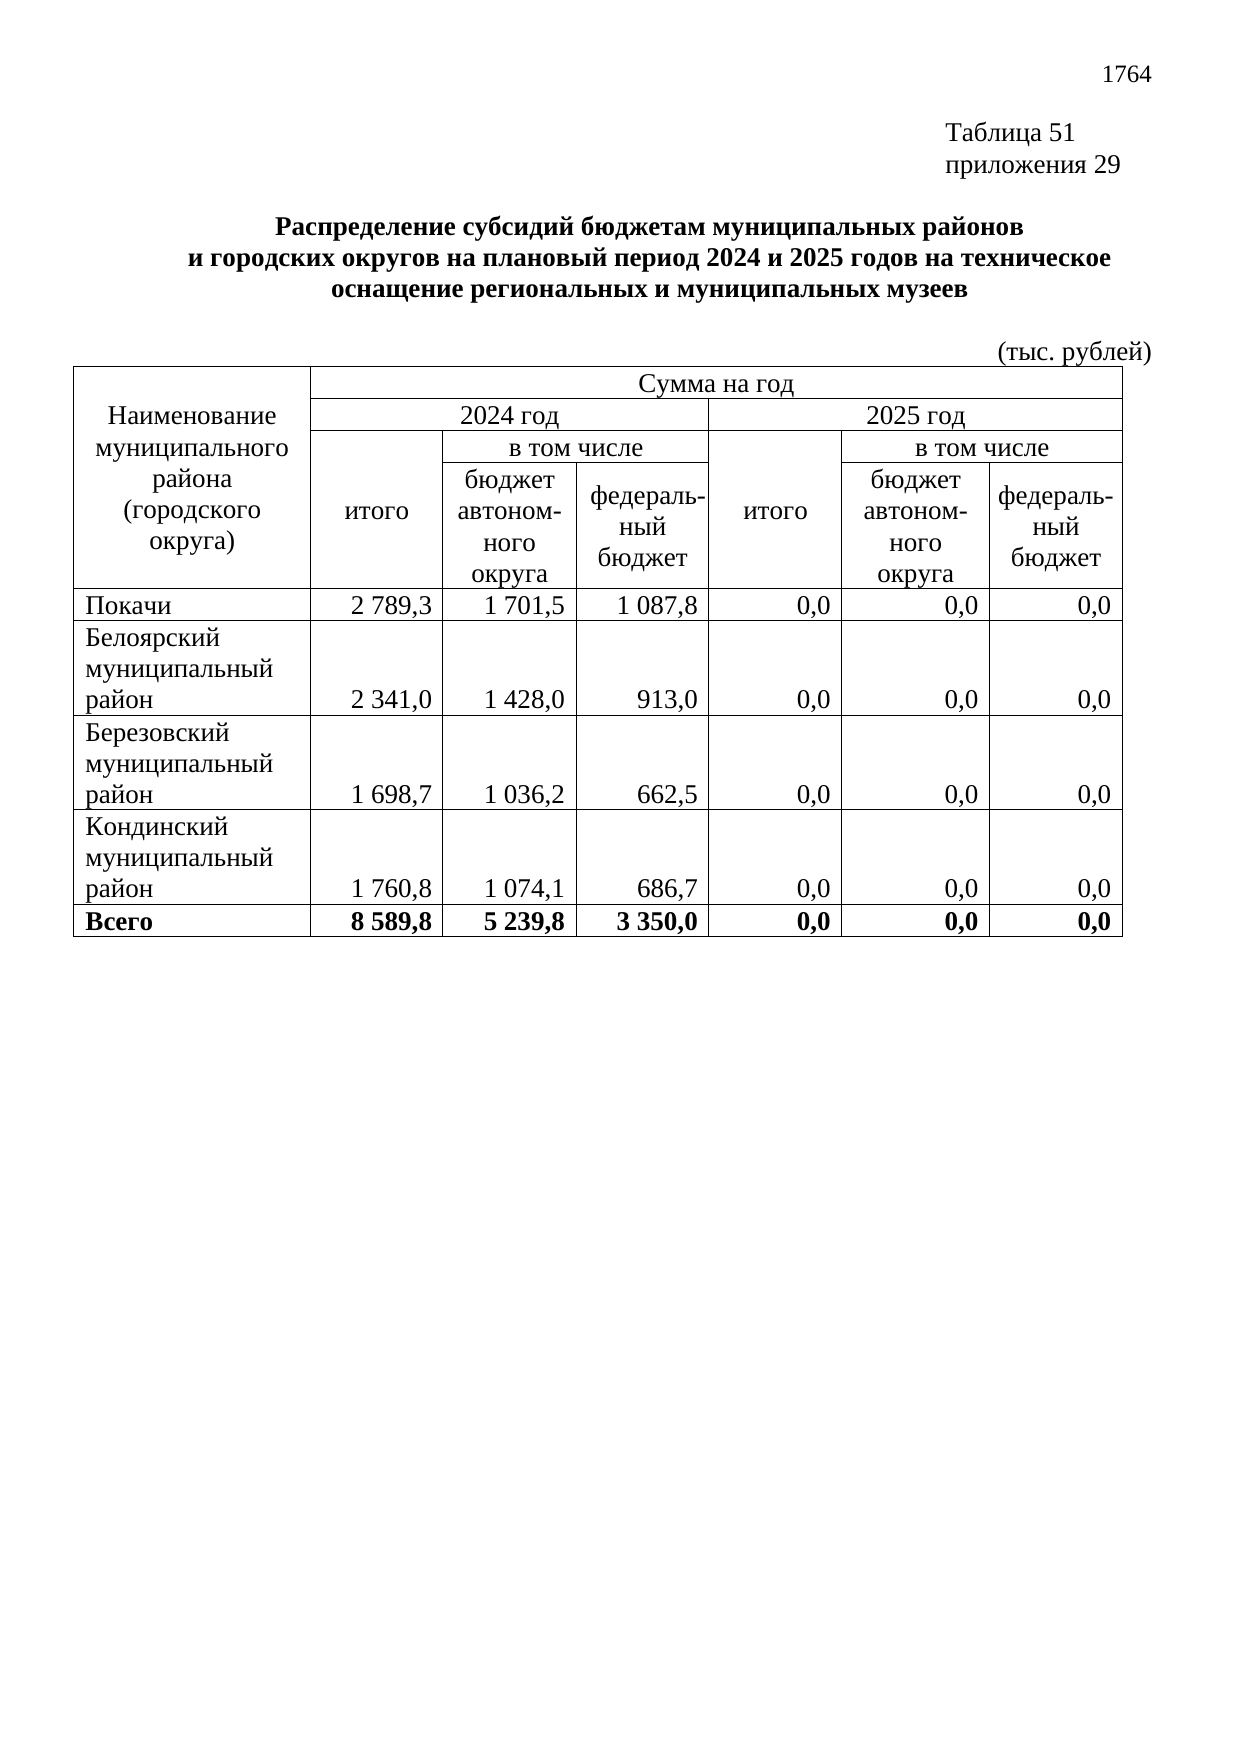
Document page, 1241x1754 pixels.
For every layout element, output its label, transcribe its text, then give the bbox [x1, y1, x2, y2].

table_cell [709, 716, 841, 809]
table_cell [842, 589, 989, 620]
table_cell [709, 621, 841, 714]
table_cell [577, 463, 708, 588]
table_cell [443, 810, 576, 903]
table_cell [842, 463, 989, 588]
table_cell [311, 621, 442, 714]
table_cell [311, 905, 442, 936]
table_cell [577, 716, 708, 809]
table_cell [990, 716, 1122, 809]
text Распределение субсидий бюджетам муниципальных районов [148, 210, 1152, 241]
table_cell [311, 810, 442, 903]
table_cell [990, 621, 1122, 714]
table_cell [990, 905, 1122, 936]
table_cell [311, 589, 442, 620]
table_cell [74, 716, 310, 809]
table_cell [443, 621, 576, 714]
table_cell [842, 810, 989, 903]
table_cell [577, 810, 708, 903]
text Таблица 51 [945, 117, 1181, 148]
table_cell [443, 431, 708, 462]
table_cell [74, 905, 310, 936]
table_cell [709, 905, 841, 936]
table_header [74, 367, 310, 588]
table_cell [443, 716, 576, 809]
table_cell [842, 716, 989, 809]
text приложения 29 [945, 148, 1152, 179]
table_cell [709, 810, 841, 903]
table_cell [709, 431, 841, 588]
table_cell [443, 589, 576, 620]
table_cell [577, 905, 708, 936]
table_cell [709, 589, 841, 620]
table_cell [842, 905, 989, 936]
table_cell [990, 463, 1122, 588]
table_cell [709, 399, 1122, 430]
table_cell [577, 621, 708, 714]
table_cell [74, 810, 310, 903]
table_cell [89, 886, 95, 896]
text и городских округов на плановый период 2024 и 2025 годов на техническое оснащение региональных и муниципальных музеев [148, 241, 1152, 303]
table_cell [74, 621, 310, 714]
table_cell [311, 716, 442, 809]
text (тыс. рублей) [148, 334, 1152, 366]
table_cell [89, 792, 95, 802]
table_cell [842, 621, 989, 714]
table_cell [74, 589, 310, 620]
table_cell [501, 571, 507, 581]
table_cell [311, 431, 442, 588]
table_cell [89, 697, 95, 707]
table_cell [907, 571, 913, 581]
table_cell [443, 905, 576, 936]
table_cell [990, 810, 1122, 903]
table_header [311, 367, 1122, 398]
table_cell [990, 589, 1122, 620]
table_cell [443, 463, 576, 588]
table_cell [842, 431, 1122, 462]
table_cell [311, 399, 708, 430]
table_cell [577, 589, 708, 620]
